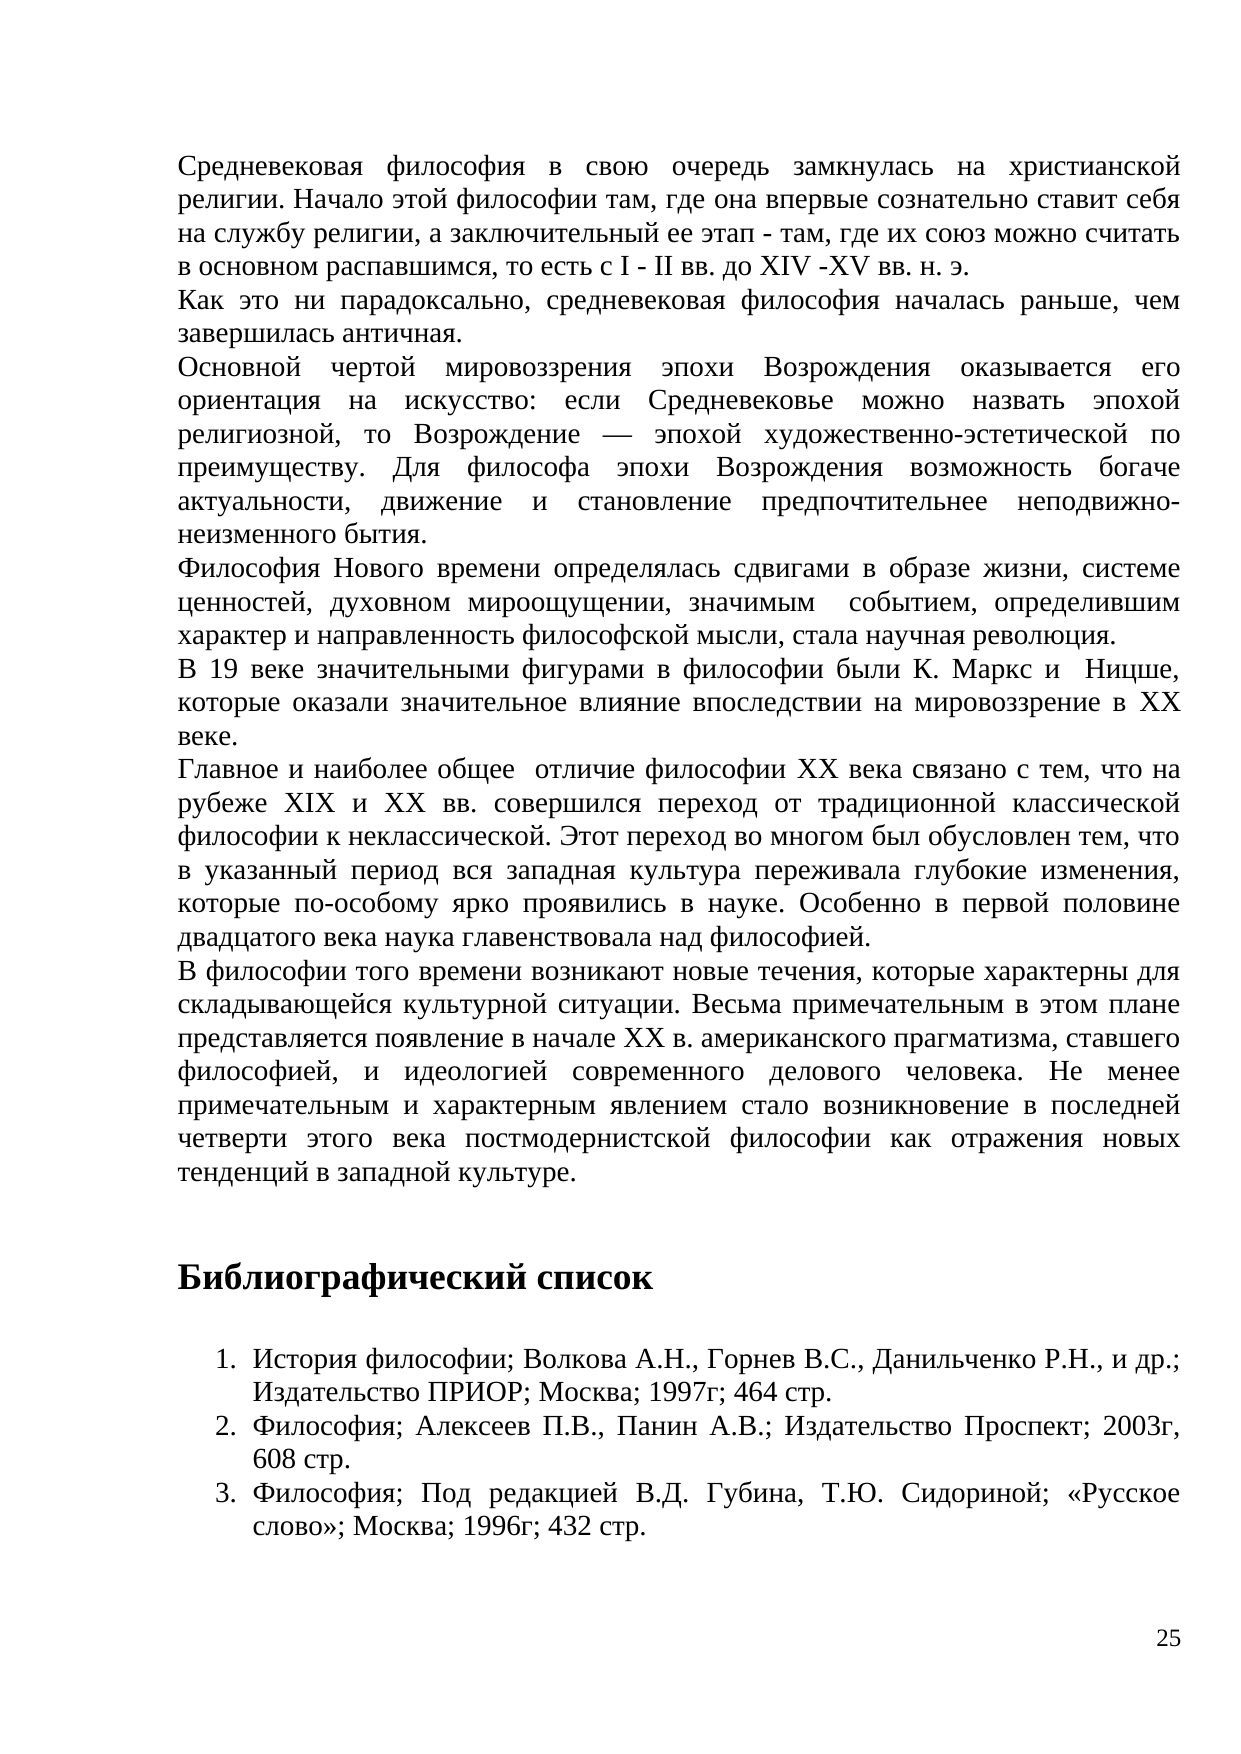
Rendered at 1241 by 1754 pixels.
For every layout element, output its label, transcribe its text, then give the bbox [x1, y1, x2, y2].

text В 19 веке значительными фигурами в философии были К. Маркс и Ницше, которые оказали значительное влияние впоследствии на мировоззрение в XX веке. [177, 651, 1181, 751]
text Как это ни парадоксально, средневековая философия началась раньше, чем завершилась античная. [177, 282, 1181, 349]
list Философия; Алексеев П.В., Панин А.В.; Издательство Проспект; 2003г, 608 стр. [215, 1408, 1181, 1475]
text Главное и наиболее общее отличие философии XX века связано с тем, что на рубеже XIX и XX вв. совершился переход от традиционной классической философии к неклассической. Этот переход во многом был обусловлен тем, что в указанный период вся западная культура переживала глубокие изменения, которые по-особому ярко проявились в науке. Особенно в первой половине двадцатого века наука главенствовала над философией. [177, 751, 1181, 953]
text Философия Нового времени определялась сдвигами в образе жизни, системе ценностей, духовном мироощущении, значимым событием, определившим характер и направленность философской мысли, стала научная революция. [177, 550, 1181, 651]
text Средневековая философия в свою очередь замкнулась на христианской религии. Начало этой философии там, где она впервые сознательно ставит себя на службу религии, а заключительный ее этап - там, где их союз можно считать в основном распавшимся, то есть с I - II вв. до XIV -XV вв. н. э. [177, 148, 1181, 282]
text В философии того времени возникают новые течения, которые характерны для складывающейся культурной ситуации. Весьма примечательным в этом плане представляется появление в начале XX в. американского прагматизма, ставшего философией, и идеологией современного делового человека. Не менее примечательным и характерным явлением стало возникновение в последней четверти этого века постмодернистской философии как отражения новых тенденций в западной культуре. [177, 953, 1181, 1187]
text Библиографический список [177, 1254, 1181, 1298]
list История философии; Волкова А.Н., Горнев В.С., Данильченко Р.Н., и др.; Издательство ПРИОР; Москва; 1997г; 464 стр. [215, 1341, 1181, 1408]
list Философия; Под редакцией В.Д. Губина, Т.Ю. Сидориной; «Русское слово»; Москва; 1996г; 432 стр. [215, 1475, 1181, 1542]
text Основной чертой мировоззрения эпохи Возрождения оказывается его ориентация на искусство: если Средневековье можно назвать эпохой религиозной, то Возрождение — эпохой художественно-эстетической по преимуществу. Для философа эпохи Возрождения возможность богаче актуальности, движение и становление предпочтительнее неподвижно-неизменного бытия. [177, 349, 1181, 550]
